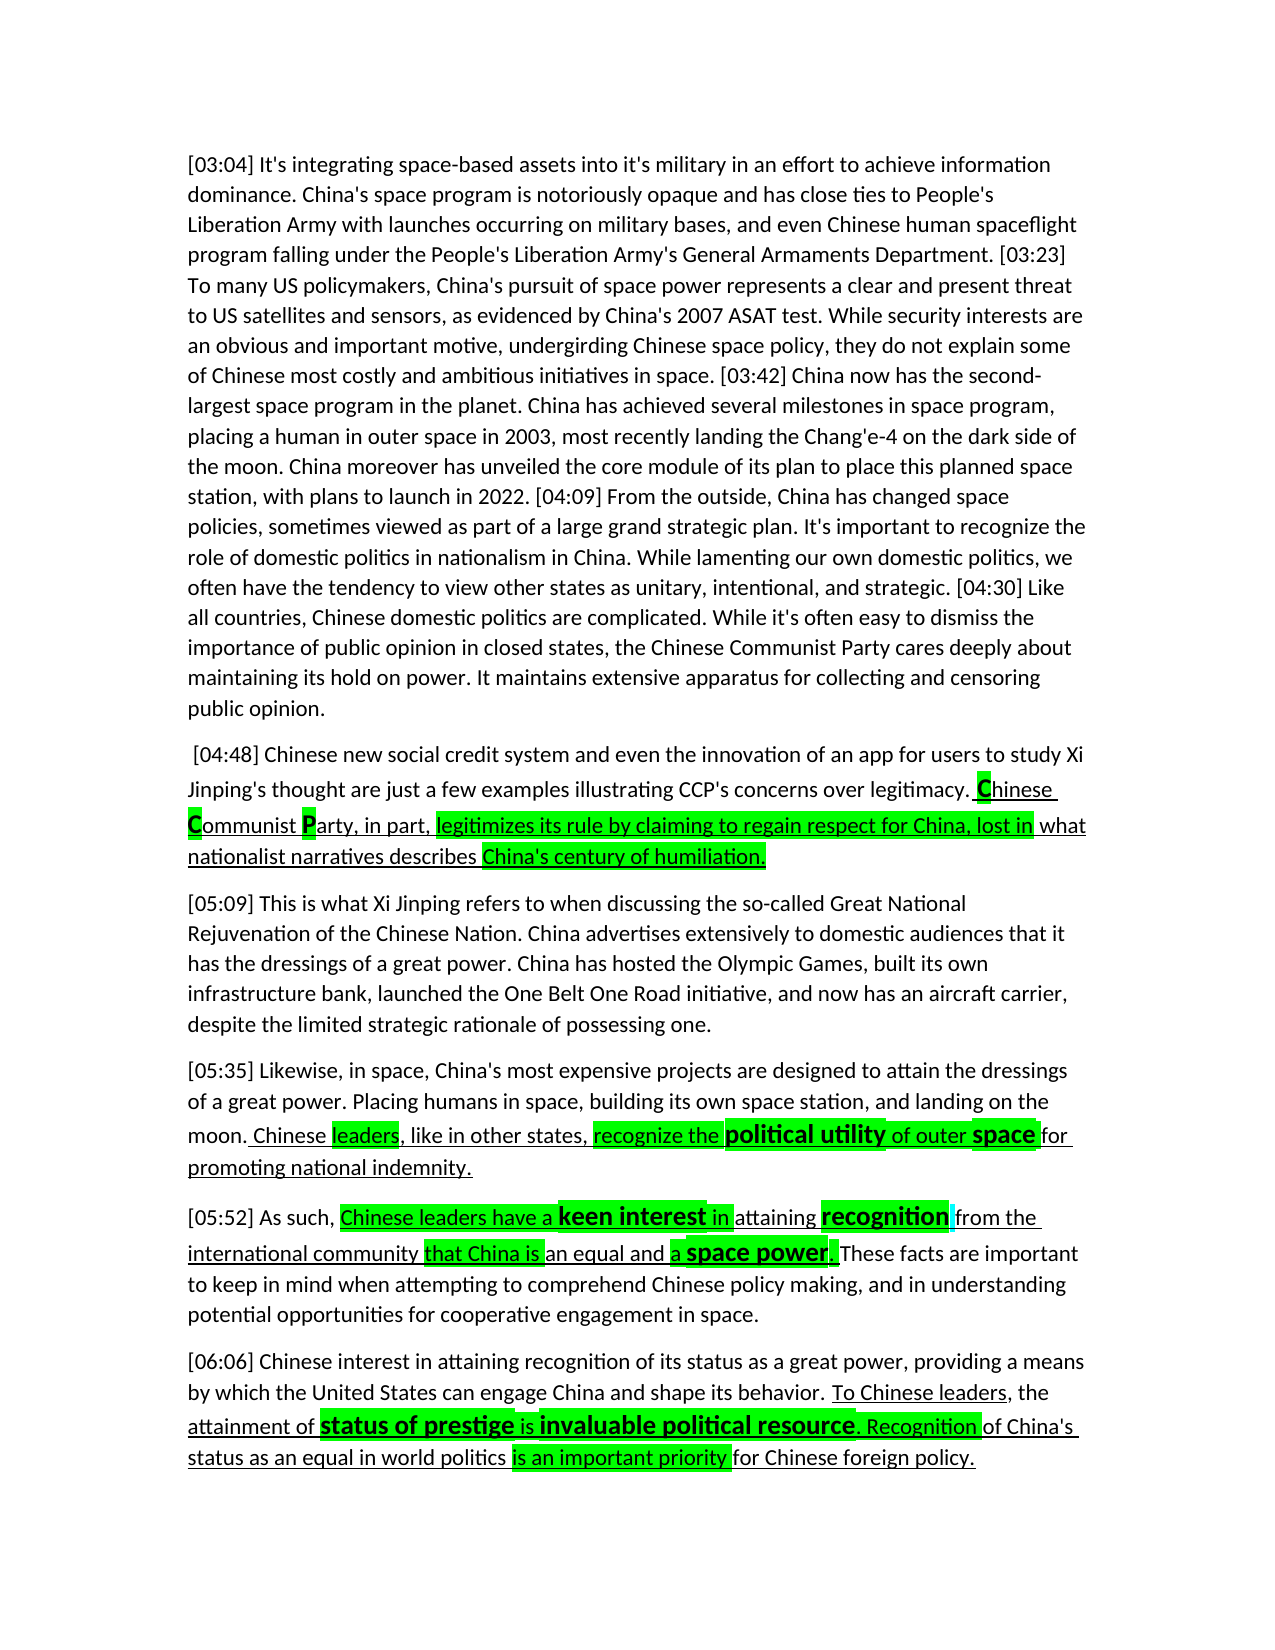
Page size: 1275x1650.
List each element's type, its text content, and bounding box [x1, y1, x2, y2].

text [03:04] It's integrating space-based assets into it's military in an effort to achieve information dominance. China's space program is notoriously opaque and has close ties to People's Liberation Army with launches occurring on military bases, and even Chinese human spaceflight program falling under the People's Liberation Army's General Armaments Department. [03:23] To many US policymakers, China's pursuit of space power represents a clear and present threat to US satellites and sensors, as evidenced by China's 2007 ASAT test. While security interests are an obvious and important motive, undergirding Chinese space policy, they do not explain some of Chinese most costly and ambitious initiatives in space. [03:42] China now has the second-largest space program in the planet. China has achieved several milestones in space program, placing a human in outer space in 2003, most recently landing the Chang'e-4 on the dark side of the moon. China moreover has unveiled the core module of its plan to place this planned space station, with plans to launch in 2022. [04:09] From the outside, China has changed space policies, sometimes viewed as part of a large grand strategic plan. It's important to recognize the role of domestic politics in nationalism in China. While lamenting our own domestic politics, we often have the tendency to view other states as unitary, intentional, and strategic. [04:30] Like all countries, Chinese domestic politics are complicated. While it's often easy to dismiss the importance of public opinion in closed states, the Chinese Communist Party cares deeply about maintaining its hold on power. It maintains extensive apparatus for collecting and censoring public opinion. [187, 150, 1087, 722]
text [04:48] Chinese new social credit system and even the innovation of an app for users to study Xi Jinping's thought are just a few examples illustrating CCP's concerns over legitimacy. Chinese Communist Party, in part, legitimizes its rule by claiming to regain respect for China, lost in what nationalist narratives describes China's century of humiliation. [187, 741, 1087, 870]
text [05:35] Likewise, in space, China's most expensive projects are designed to attain the dressings of a great power. Placing humans in space, building its own space station, and landing on the moon. Chinese leaders, like in other states, recognize the political utility of outer space for promoting national indemnity. [187, 1057, 1087, 1181]
text [06:06] Chinese interest in attaining recognition of its status as a great power, providing a means by which the United States can engage China and shape its behavior. To Chinese leaders, the attainment of status of prestige is invaluable political resource. Recognition of China's status as an equal in world politics is an important priority for Chinese foreign policy. [187, 1347, 1087, 1472]
text [05:52] As such, Chinese leaders have a keen interest in attaining recognition from the international community that China is an equal and a space power. These facts are important to keep in mind when attempting to comprehend Chinese policy making, and in understanding potential opportunities for cooperative engagement in space. [187, 1199, 1087, 1329]
text [05:09] This is what Xi Jinping refers to when discussing the so-called Great National Rejuvenation of the Chinese Nation. China advertises extensively to domestic audiences that it has the dressings of a great power. China has hosted the Olympic Games, built its own infrastructure bank, launched the One Belt One Road initiative, and now has an aircraft carrier, despite the limited strategic rationale of possessing one. [187, 889, 1087, 1038]
